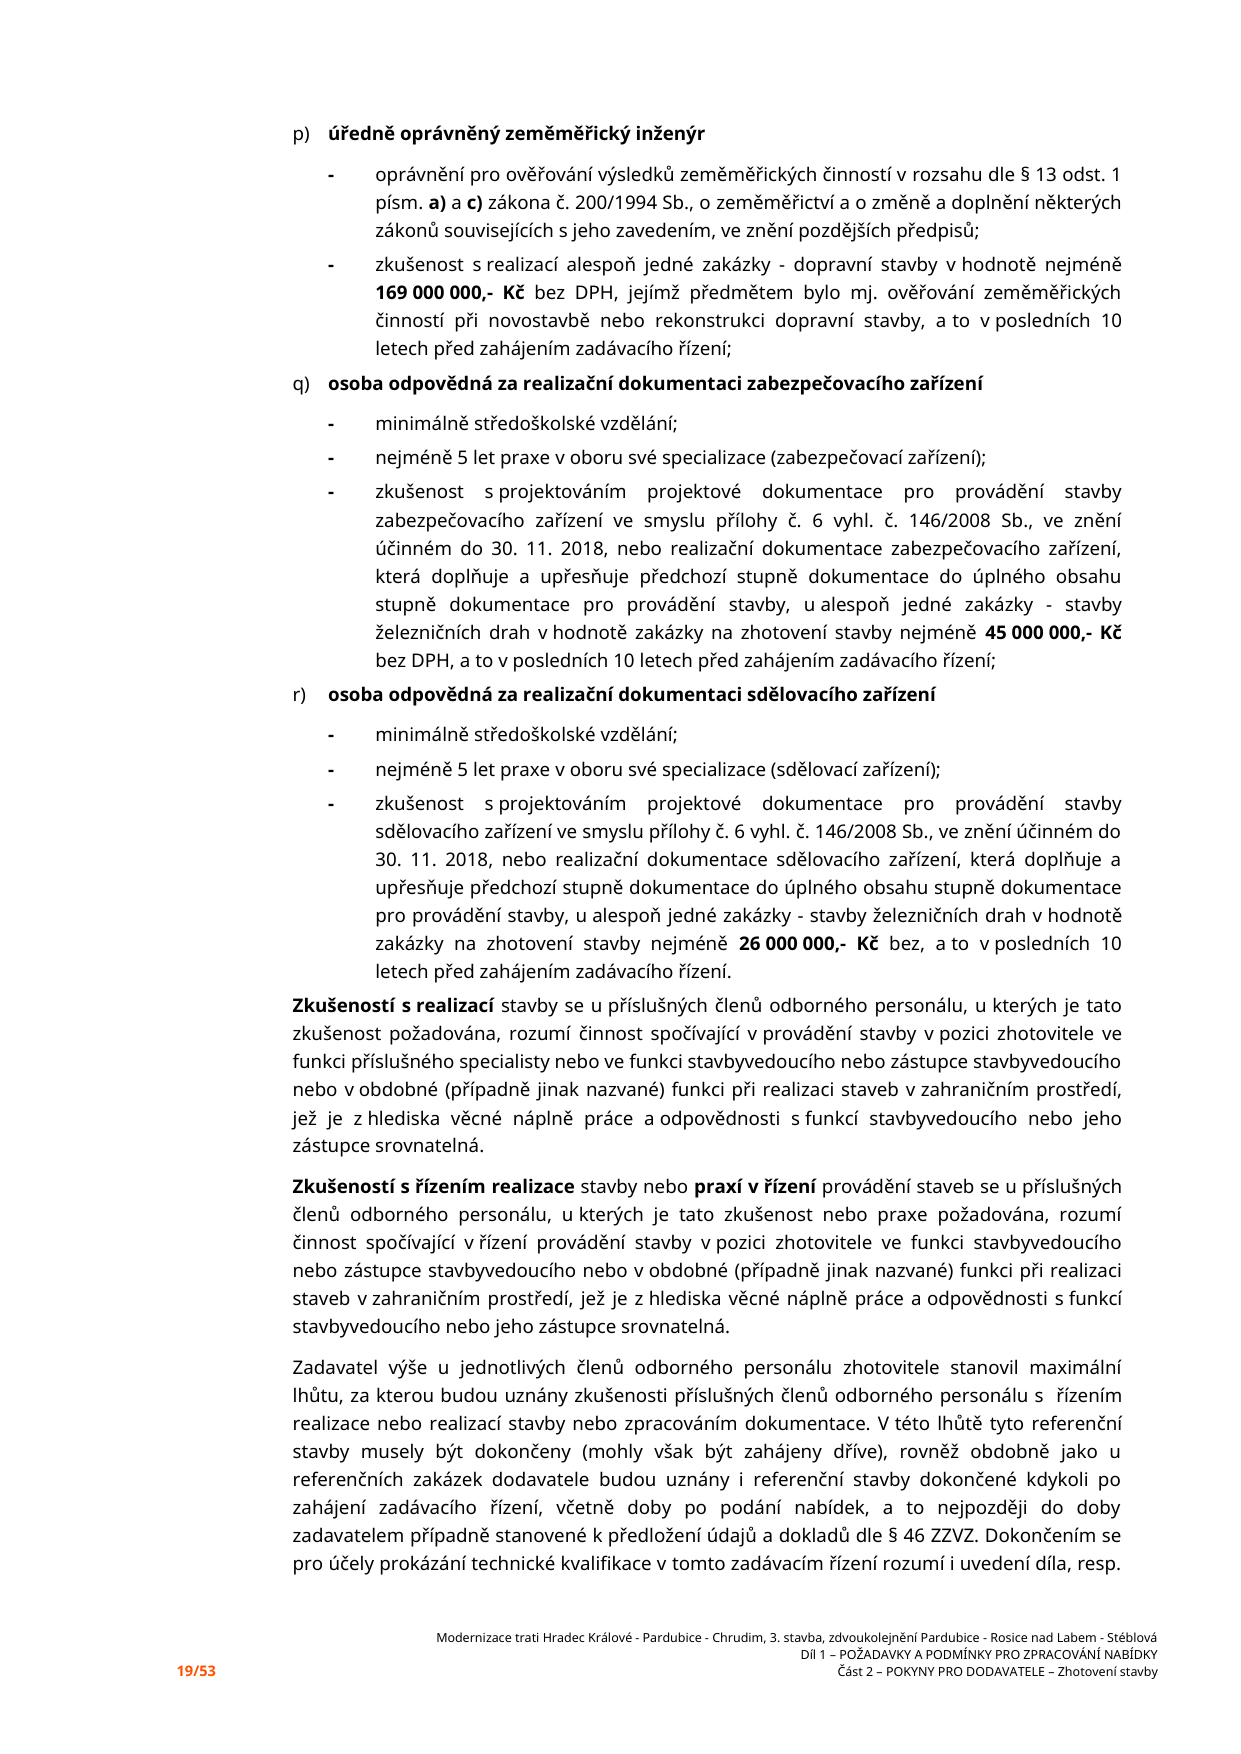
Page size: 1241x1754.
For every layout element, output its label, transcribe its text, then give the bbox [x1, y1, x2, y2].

text minimálně středoškolské vzdělání; [328, 722, 1122, 747]
text nejméně 5 let praxe v oboru své specializace (zabezpečovací zařízení); [328, 444, 1122, 470]
text úředně oprávněný zeměměřický inženýr [292, 121, 1122, 146]
text zkušenost s realizací alespoň jedné zakázky - dopravní stavby v hodnotě nejméně 169 000 000,- Kč bez DPH, jejímž předmětem bylo mj. ověřování zeměměřických činností při novostavbě nebo rekonstrukci dopravní stavby, a to v posledních 10 letech před zahájením zadávacího řízení; [328, 251, 1122, 361]
text osoba odpovědná za realizační dokumentaci sdělovacího zařízení [292, 681, 1122, 707]
text oprávnění pro ověřování výsledků zeměměřických činností v rozsahu dle § 13 odst. 1 písm. a) a c) zákona č. 200/1994 Sb., o zeměměřictví a o změně a doplnění některých zákonů souvisejících s jeho zavedením, ve znění pozdějších předpisů; [328, 161, 1122, 243]
text nejméně 5 let praxe v oboru své specializace (sdělovací zařízení); [328, 756, 1122, 782]
text zkušenost s projektováním projektové dokumentace pro provádění stavby zabezpečovacího zařízení ve smyslu přílohy č. 6 vyhl. č. 146/2008 Sb., ve znění účinném do 30. 11. 2018, nebo realizační dokumentace zabezpečovacího zařízení, která doplňuje a upřesňuje předchozí stupně dokumentace do úplného obsahu stupně dokumentace pro provádění stavby, u alespoň jedné zakázky - stavby železničních drah v hodnotě zakázky na zhotovení stavby nejméně 45 000 000,- Kč bez DPH, a to v posledních 10 letech před zahájením zadávacího řízení; [328, 479, 1122, 672]
text minimálně středoškolské vzdělání; [328, 410, 1122, 436]
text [292, 1354, 1122, 1576]
text zkušenost s projektováním projektové dokumentace pro provádění stavby sdělovacího zařízení ve smyslu přílohy č. 6 vyhl. č. 146/2008 Sb., ve znění účinném do 30. 11. 2018, nebo realizační dokumentace sdělovacího zařízení, která doplňuje a upřesňuje předchozí stupně dokumentace do úplného obsahu stupně dokumentace pro provádění stavby, u alespoň jedné zakázky - stavby železničních drah v hodnotě zakázky na zhotovení stavby nejméně 26 000 000,- Kč bez, a to v posledních 10 letech před zahájením zadávacího řízení. [328, 790, 1122, 984]
text Zkušeností s řízením realizace stavby nebo praxí v řízení provádění staveb se u příslušných členů odborného personálu, u kterých je tato zkušenost nebo praxe požadována, rozumí činnost spočívající v řízení provádění stavby v pozici zhotovitele ve funkci stavbyvedoucího nebo zástupce stavbyvedoucího nebo v obdobné (případně jinak nazvané) funkci při realizaci staveb v zahraničním prostředí, jež je z hlediska věcné náplně práce a odpovědnosti s funkcí stavbyvedoucího nebo jeho zástupce srovnatelná. [292, 1173, 1122, 1339]
text Zkušeností s realizací stavby se u příslušných členů odborného personálu, u kterých je tato zkušenost požadována, rozumí činnost spočívající v provádění stavby v pozici zhotovitele ve funkci příslušného specialisty nebo ve funkci stavbyvedoucího nebo zástupce stavbyvedoucího nebo v obdobné (případně jinak nazvané) funkci při realizaci staveb v zahraničním prostředí, jež je z hlediska věcné náplně práce a odpovědnosti s funkcí stavbyvedoucího nebo jeho zástupce srovnatelná. [292, 993, 1122, 1158]
text osoba odpovědná za realizační dokumentaci zabezpečovacího zařízení [292, 370, 1122, 395]
